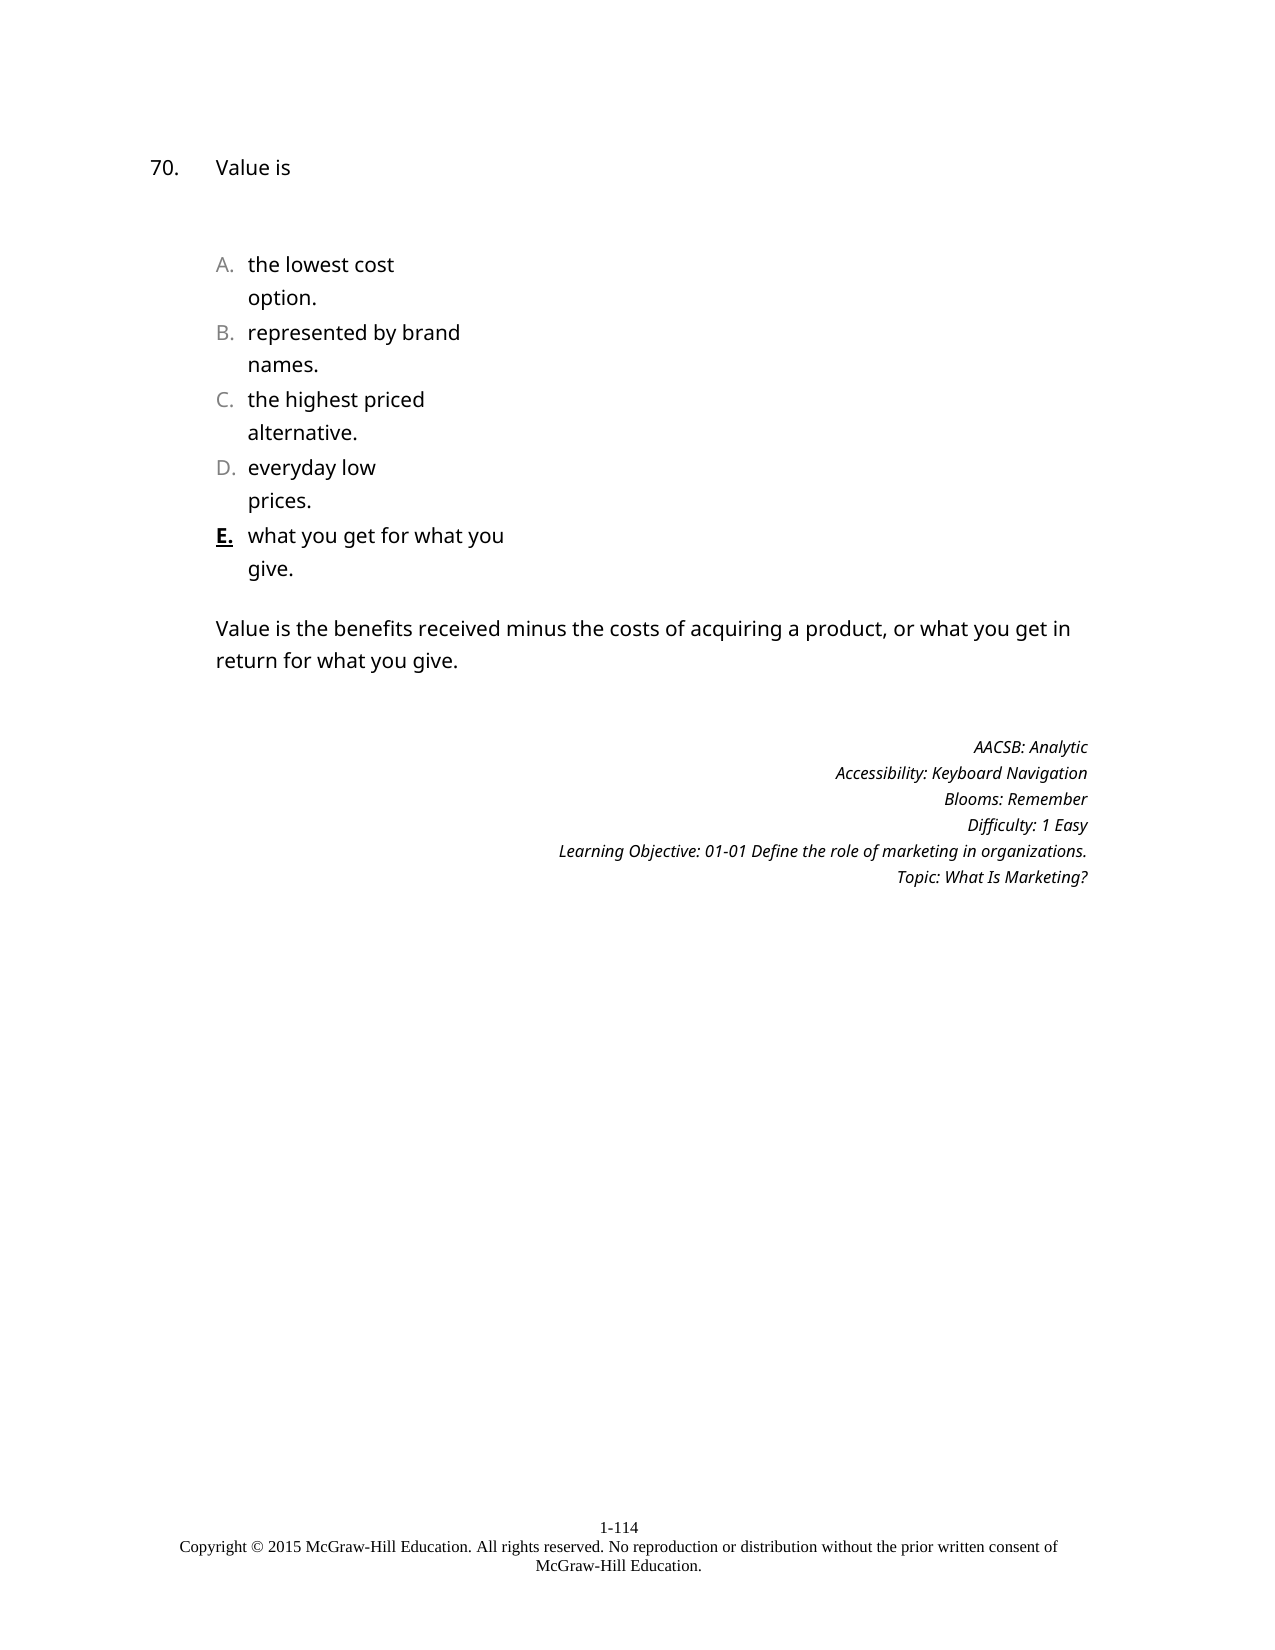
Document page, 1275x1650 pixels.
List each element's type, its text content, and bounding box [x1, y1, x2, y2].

table_header 70. [150, 153, 216, 706]
table_header AACSB: Analytic Accessibility: Keyboard Navigation Blooms: Remember Difficulty: 1 Easy Learning Objective: 01-01 Define the role of marketing in organizations. Topic: What Is Marketing? [150, 736, 1087, 924]
table_header Value is Value is the benefits received minus the costs of acquiring a product, or what you get in return for what you give. [216, 153, 1087, 706]
